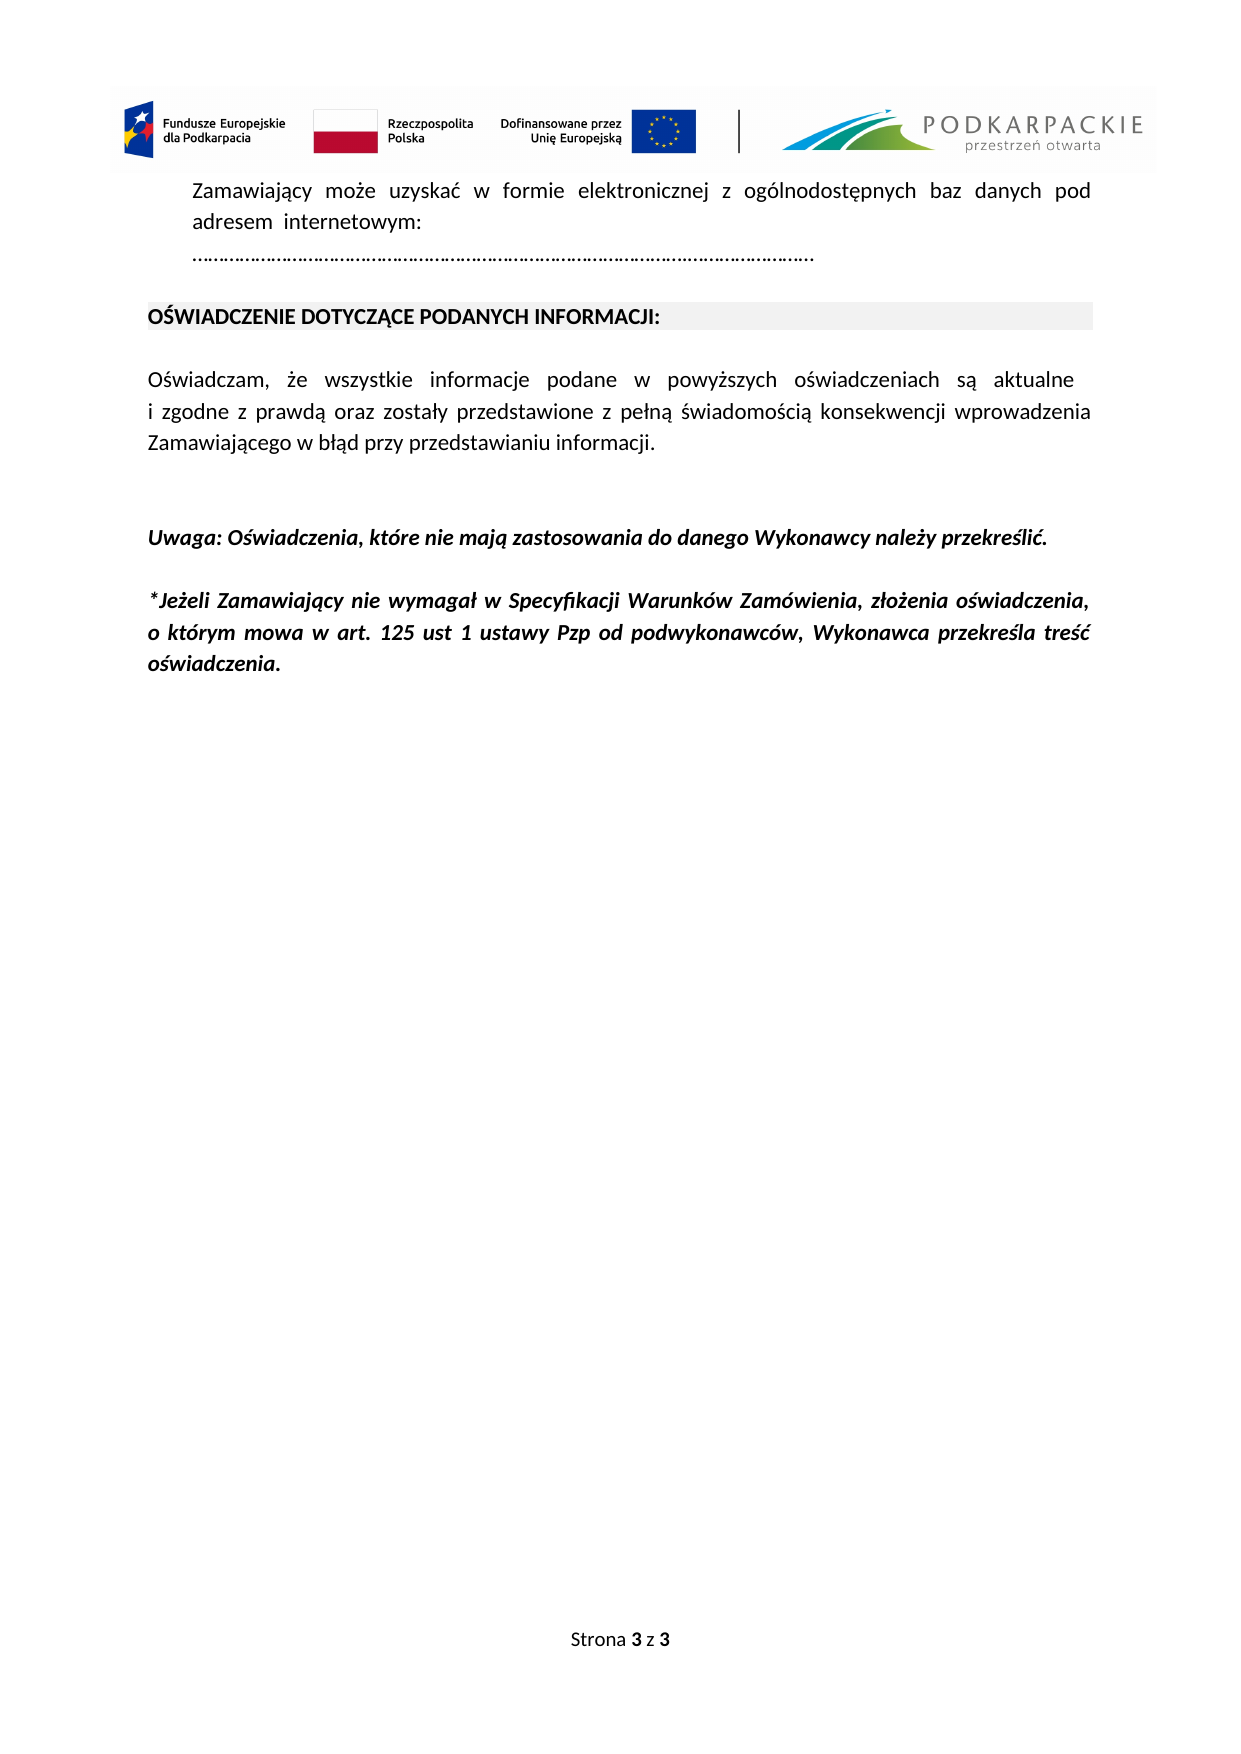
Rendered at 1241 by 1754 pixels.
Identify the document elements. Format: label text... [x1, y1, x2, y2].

text Zamawiający może uzyskać w formie elektronicznej z ogólnodostępnych baz danych pod adresem internetowym: [192, 148, 1093, 235]
text Uwaga: Oświadczenia, które nie mają zastosowania do danego Wykonawcy należy przekreślić. [148, 523, 1093, 551]
text ………………………………………………………………………………….…………………… [192, 239, 1093, 267]
picture [110, 86, 1157, 173]
text OŚWIADCZENIE DOTYCZĄCE PODANYCH INFORMACJI: [148, 302, 1093, 330]
text Oświadczam, że wszystkie informacje podane w powyższych oświadczeniach są aktualne i zgodne z prawdą oraz zostały przedstawione z pełną świadomością konsekwencji wprowadzenia Zamawiającego w błąd przy przedstawianiu informacji. [148, 365, 1093, 456]
text *Jeżeli Zamawiający nie wymagał w Specyfikacji Warunków Zamówienia, złożenia oświadczenia, o którym mowa w art. 125 ust 1 ustawy Pzp od podwykonawców, Wykonawca przekreśla treść oświadczenia. [148, 586, 1093, 677]
